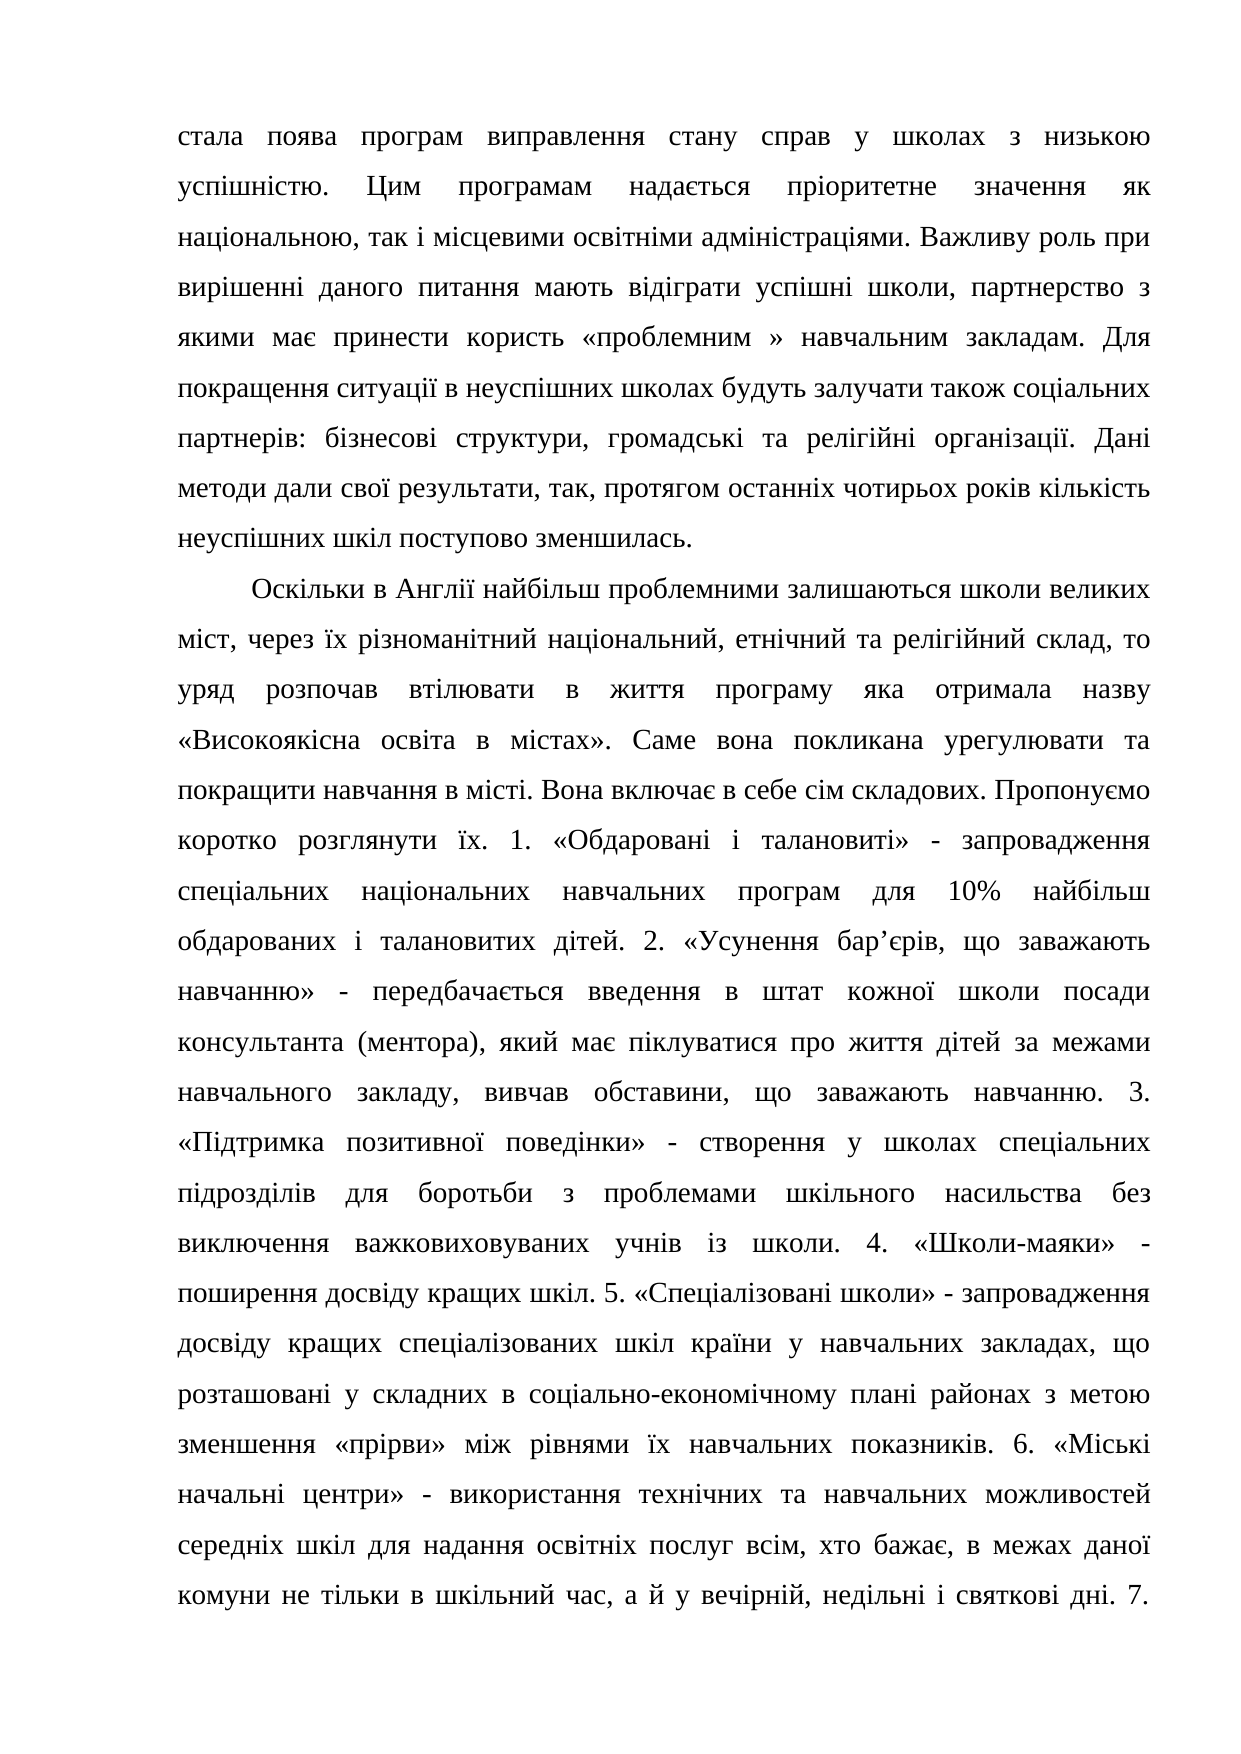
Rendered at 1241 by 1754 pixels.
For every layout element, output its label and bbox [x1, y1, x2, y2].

text [177, 571, 1152, 1611]
text [177, 118, 1152, 554]
